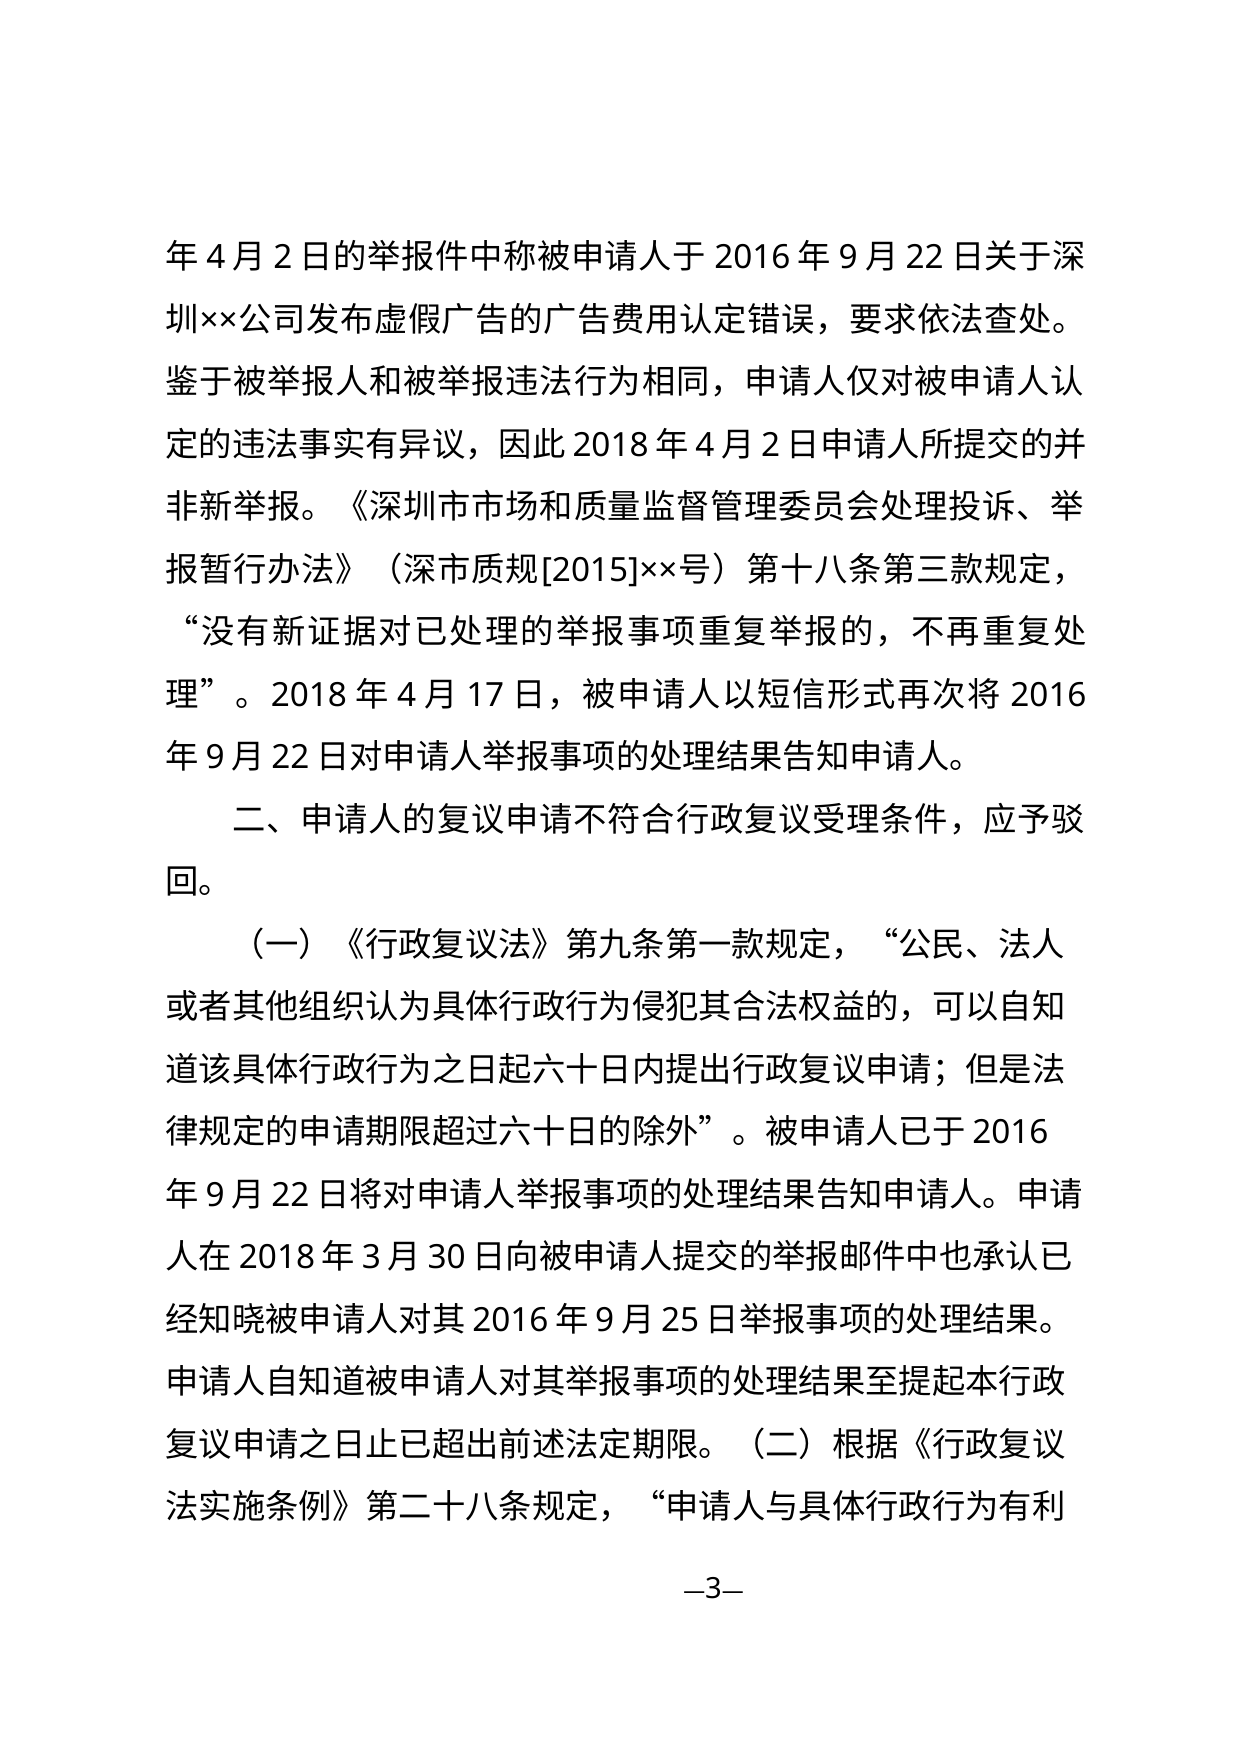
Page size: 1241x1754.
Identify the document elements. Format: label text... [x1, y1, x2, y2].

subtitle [165, 218, 1087, 781]
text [165, 906, 1087, 1531]
subtitle 二、申请人的复议申请不符合行政复议受理条件，应予驳回。 [165, 781, 1087, 906]
